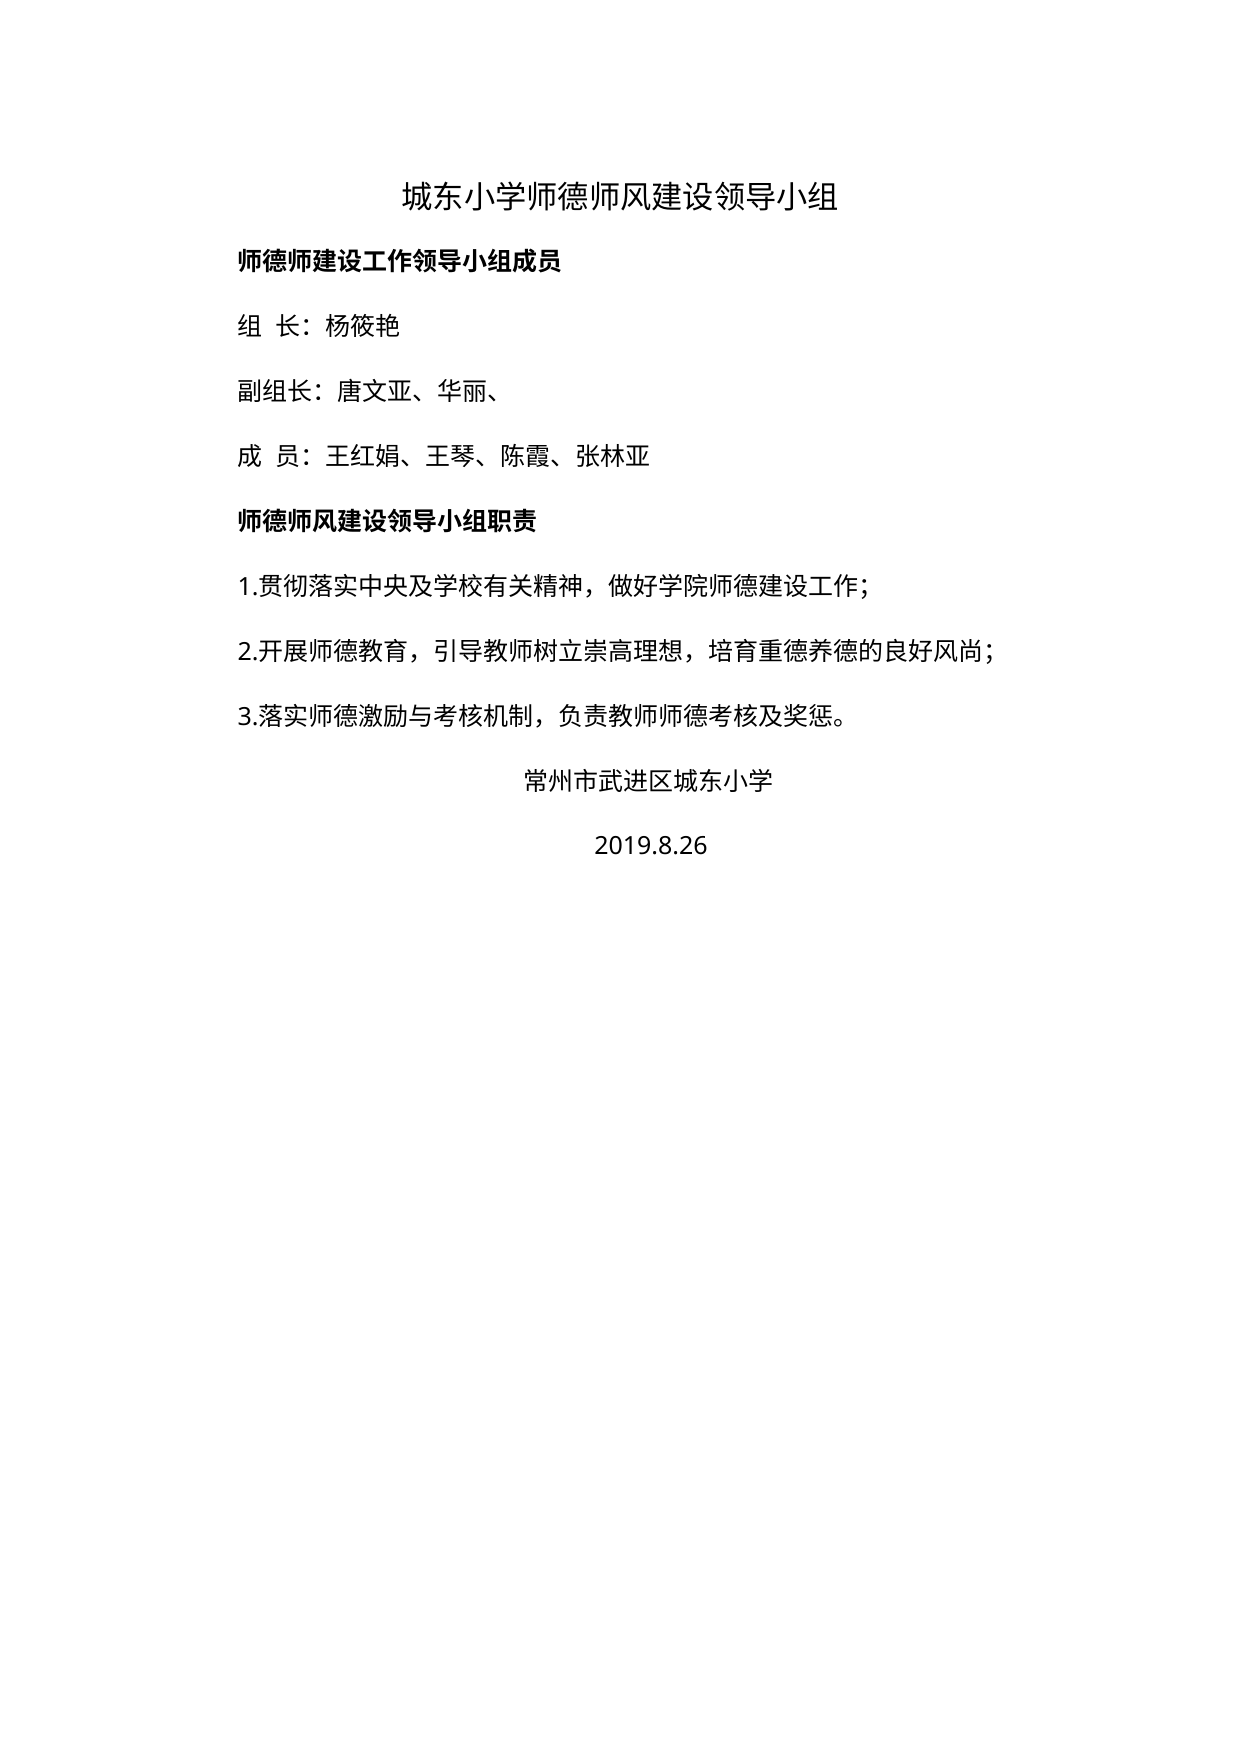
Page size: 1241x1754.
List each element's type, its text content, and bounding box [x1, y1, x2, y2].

text 师德师风建设领导小组职责 [187, 487, 1053, 552]
text 1.贯彻落实中央及学校有关精神，做好学院师德建设工作； [187, 552, 1053, 617]
text 常州市武进区城东小学 [187, 747, 1053, 812]
text 师德师建设工作领导小组成员 [187, 227, 1053, 292]
text 3.落实师德激励与考核机制，负责教师师德考核及奖惩。 [187, 682, 1053, 747]
text 2.开展师德教育，引导教师树立崇高理想，培育重德养德的良好风尚； [187, 617, 1053, 682]
text 组 长：杨筱艳 [187, 292, 1053, 357]
text 成 员：王红娟、王琴、陈霞、张林亚 [187, 422, 1053, 487]
text 2019.8.26 [187, 812, 1053, 877]
text 副组长：唐文亚、华丽、 [187, 357, 1053, 422]
text 城东小学师德师风建设领导小组 [187, 162, 1053, 227]
